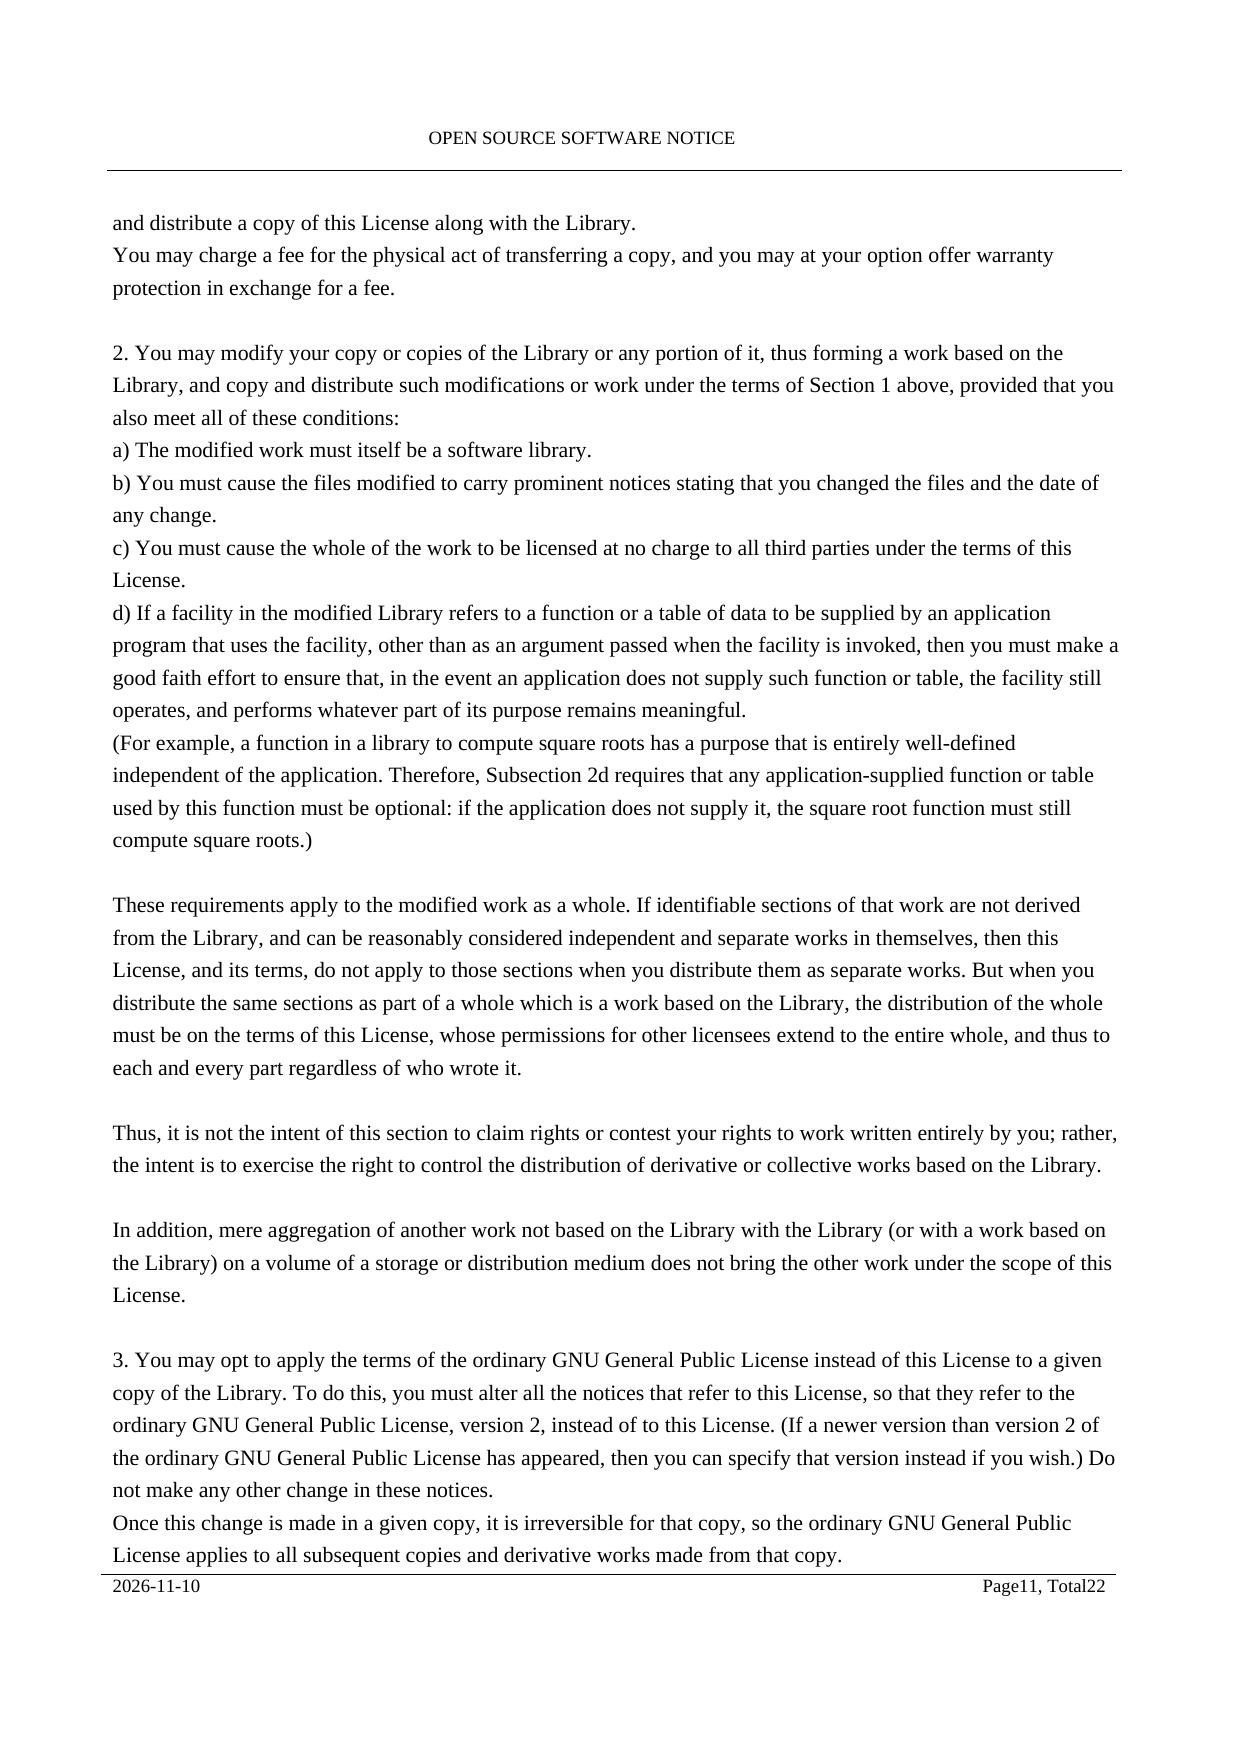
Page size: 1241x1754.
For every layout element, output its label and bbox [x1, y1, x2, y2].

text [112, 206, 1128, 1571]
